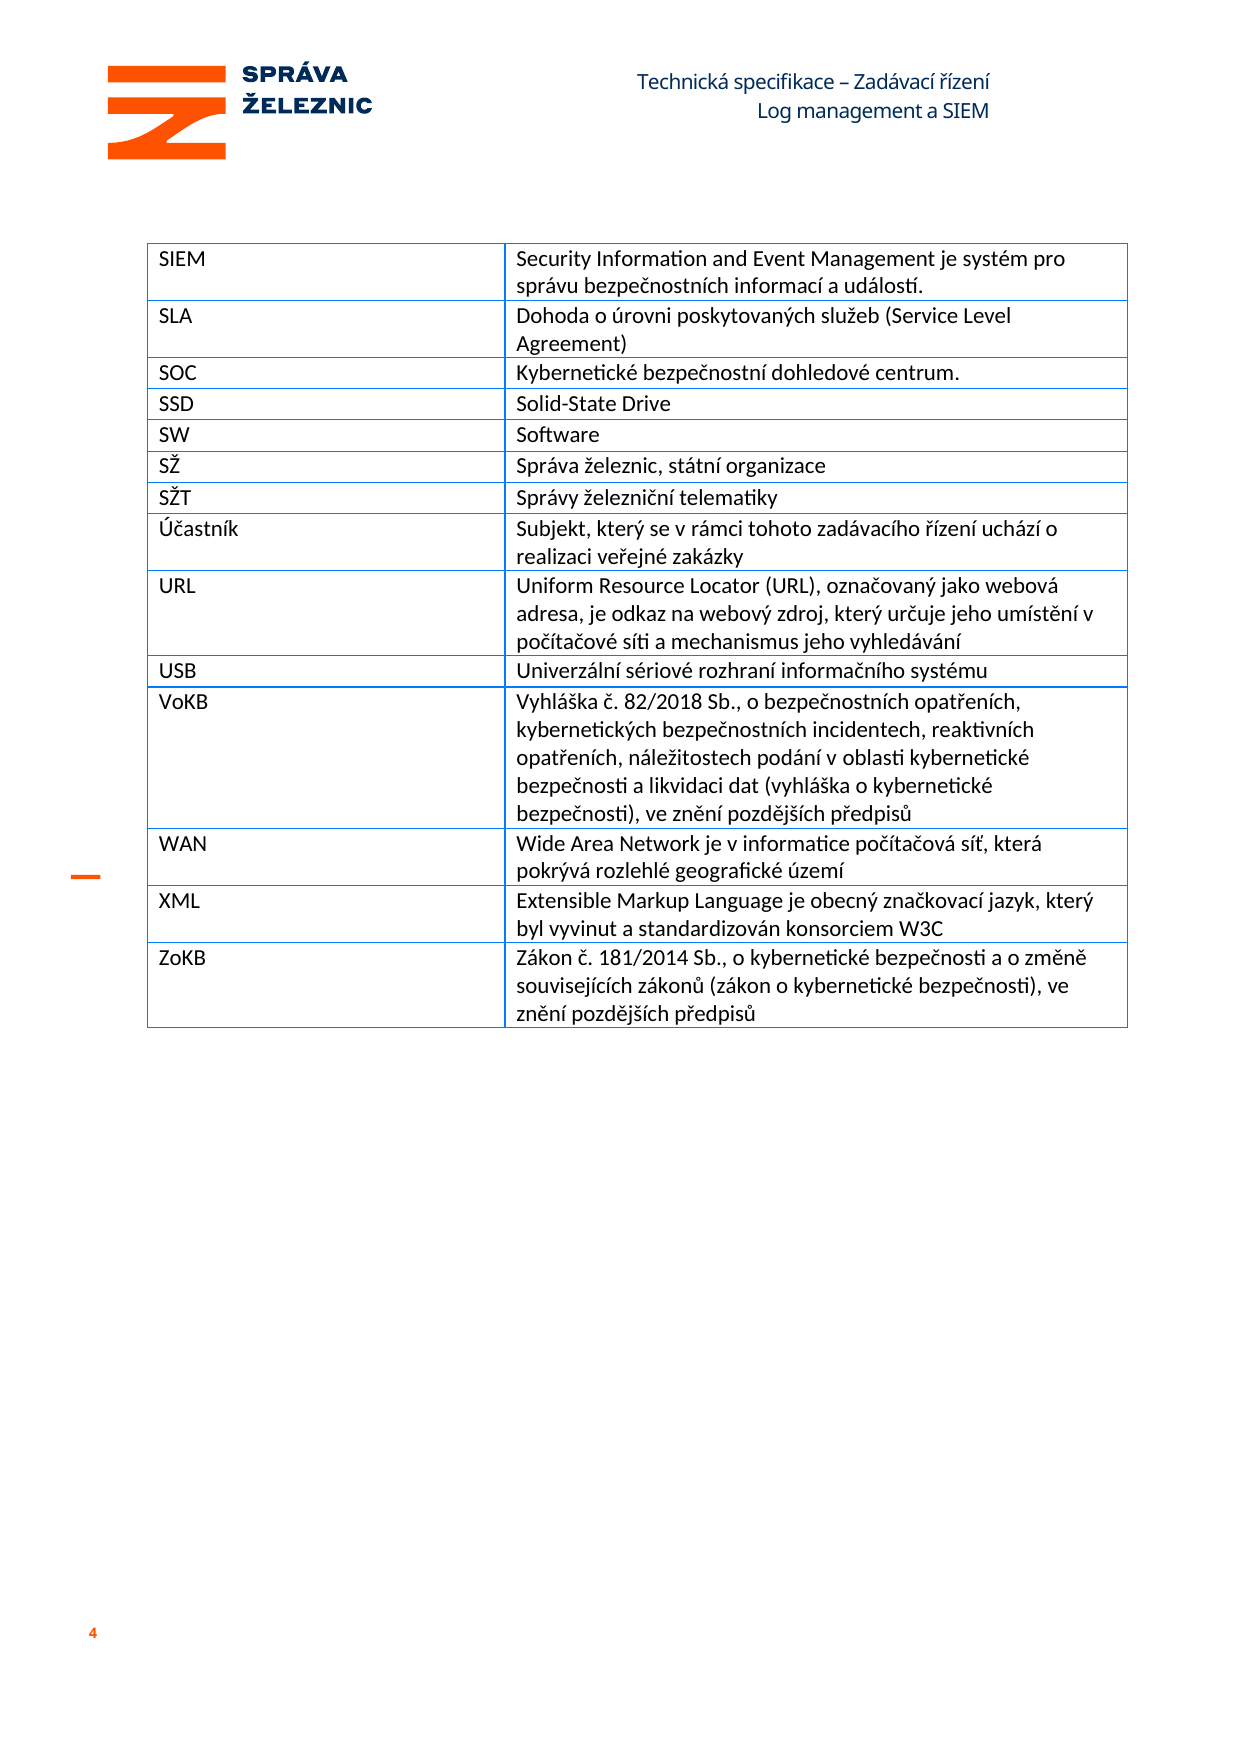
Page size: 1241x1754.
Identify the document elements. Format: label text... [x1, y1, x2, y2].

table_cell Správy železniční telematiky [506, 483, 1127, 513]
table_cell Wide Area Network je v informatice počítačová síť, která pokrývá rozlehlé geografické území [506, 829, 1127, 885]
table_cell WAN [148, 829, 504, 885]
table_cell SW [148, 420, 504, 451]
table_cell Zákon č. 181/2014 Sb., o kybernetické bezpečnosti a o změně souvisejících zákonů (zákon o kybernetické bezpečnosti), ve znění pozdějších předpisů [506, 943, 1127, 1027]
table_cell Kybernetické bezpečnostní dohledové centrum. [506, 358, 1127, 388]
table_cell Uniform Resource Locator (URL), označovaný jako webová adresa, je odkaz na webový zdroj, který určuje jeho umístění v počítačové síti a mechanismus jeho vyhledávání [506, 571, 1127, 655]
table_cell SOC [148, 358, 504, 388]
table_cell Extensible Markup Language je obecný značkovací jazyk, který byl vyvinut a standardizován konsorciem W3C [506, 886, 1127, 942]
table_cell Software [506, 420, 1127, 451]
table_cell Dohoda o úrovni poskytovaných služeb (Service Level Agreement) [506, 301, 1127, 357]
table_cell SŽ [148, 452, 504, 482]
table_cell Security Information and Event Management je systém pro správu bezpečnostních informací a událostí. [506, 244, 1127, 300]
table_cell URL [148, 571, 504, 655]
table_cell XML [148, 886, 504, 942]
table_cell SŽT [148, 483, 504, 513]
table_cell USB [148, 656, 504, 686]
table_cell Solid-State Drive [506, 389, 1127, 419]
table_cell SLA [148, 301, 504, 357]
table_cell SSD [148, 389, 504, 419]
table_cell Správa železnic, státní organizace [506, 452, 1127, 482]
table_cell ZoKB [148, 943, 504, 1027]
table_cell Univerzální sériové rozhraní informačního systému [506, 656, 1127, 686]
table_cell Subjekt, který se v rámci tohoto zadávacího řízení uchází o realizaci veřejné zakázky [506, 514, 1127, 570]
table_cell SIEM [148, 244, 504, 300]
table_cell Vyhláška č. 82/2018 Sb., o bezpečnostních opatřeních, kybernetických bezpečnostních incidentech, reaktivních opatřeních, náležitostech podání v oblasti kybernetické bezpečnosti a likvidaci dat (vyhláška o kybernetické bezpečnosti), ve znění pozdějších předpisů [506, 688, 1127, 828]
table_cell Účastník [148, 514, 504, 570]
table_cell VoKB [148, 688, 504, 828]
